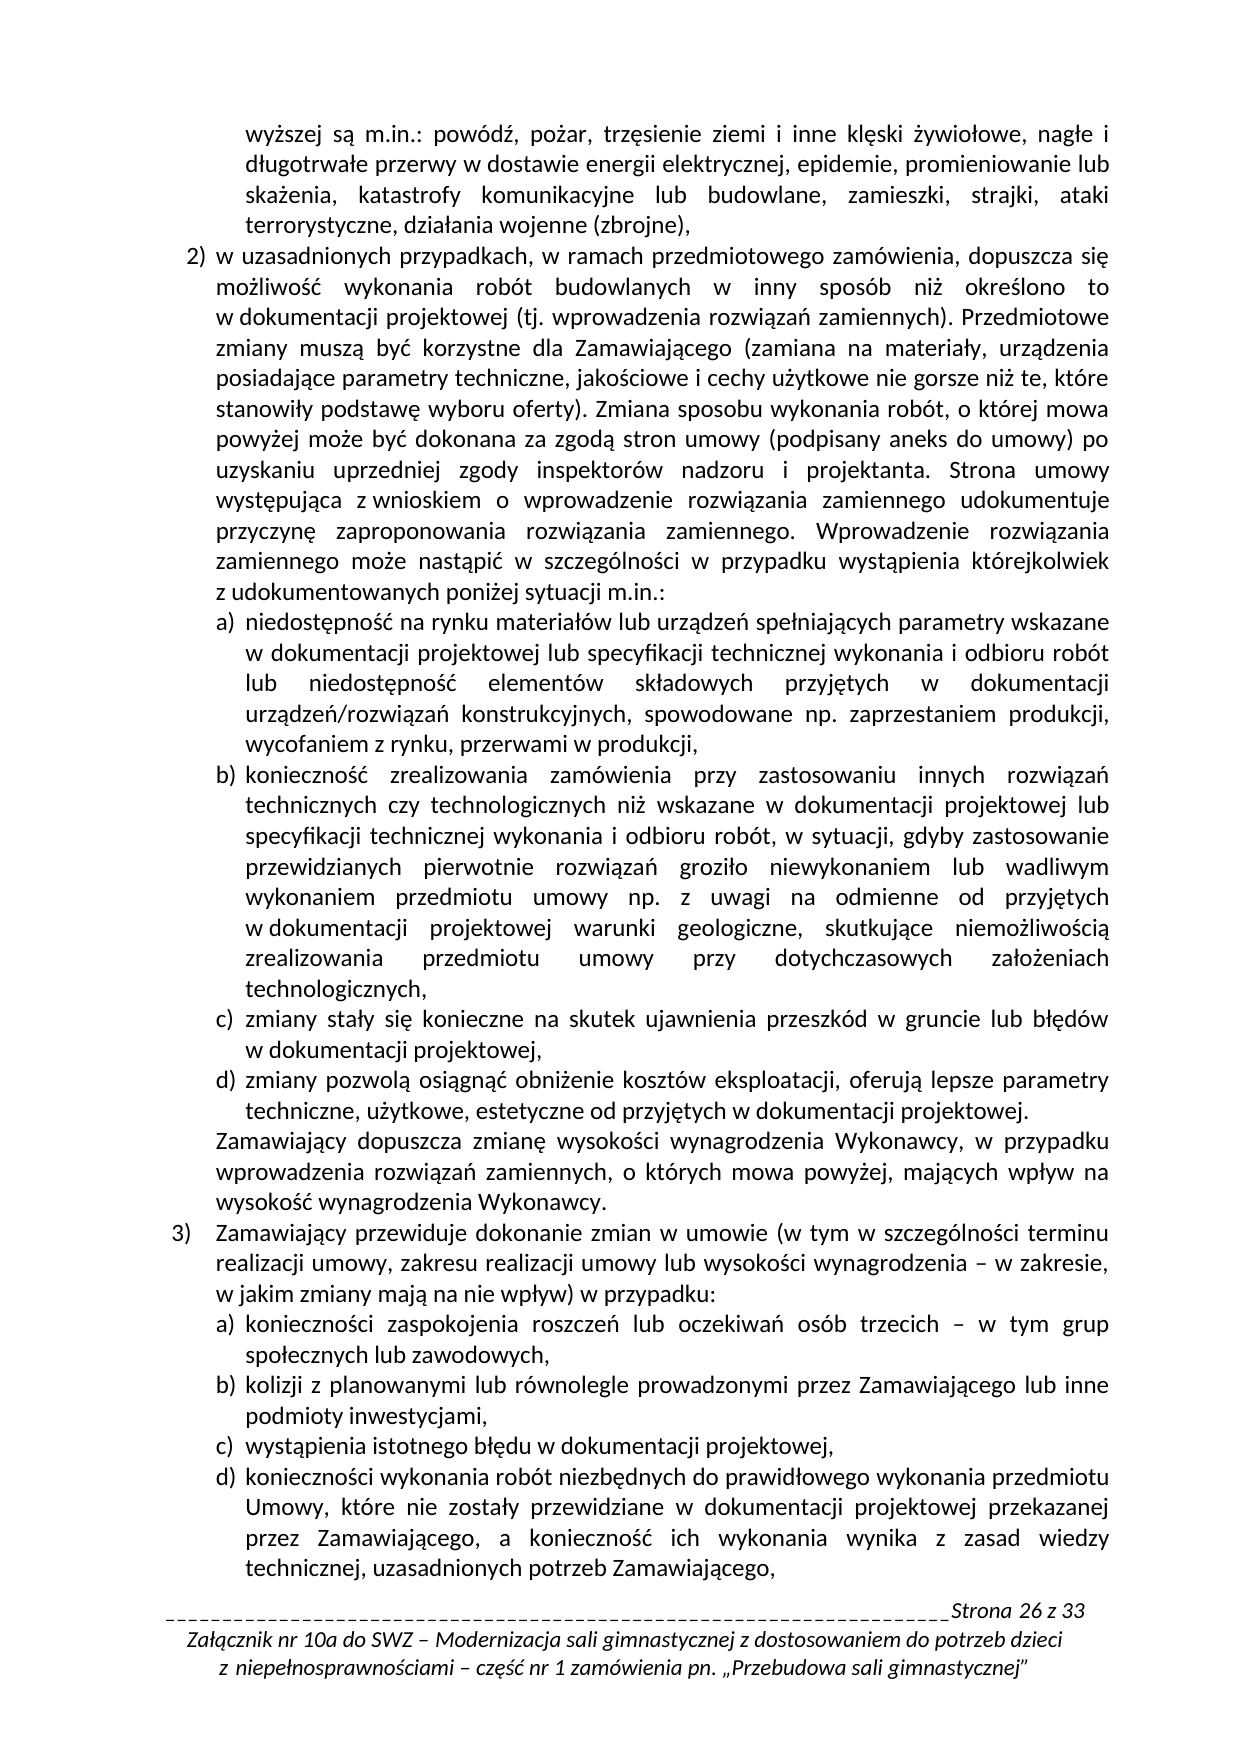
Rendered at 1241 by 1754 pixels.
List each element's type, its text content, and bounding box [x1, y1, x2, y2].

list niedostępność na rynku materiałów lub urządzeń spełniających parametry wskazane w dokumentacji projektowej lub specyfikacji technicznej wykonania i odbioru robót lub niedostępność elementów składowych przyjętych w dokumentacji urządzeń/rozwiązań konstrukcyjnych, spowodowane np. zaprzestaniem produkcji, wycofaniem z rynku, przerwami w produkcji, [216, 606, 1110, 759]
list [216, 118, 1110, 240]
list konieczności wykonania robót niezbędnych do prawidłowego wykonania przedmiotu Umowy, które nie zostały przewidziane w dokumentacji projektowej przekazanej przez Zamawiającego, a konieczność ich wykonania wynika z zasad wiedzy technicznej, uzasadnionych potrzeb Zamawiającego, [216, 1461, 1110, 1583]
list zmiany stały się konieczne na skutek ujawnienia przeszkód w gruncie lub błędów w dokumentacji projektowej, [216, 1003, 1110, 1064]
list konieczność zrealizowania zamówienia przy zastosowaniu innych rozwiązań technicznych czy technologicznych niż wskazane w dokumentacji projektowej lub specyfikacji technicznej wykonania i odbioru robót, w sytuacji, gdyby zastosowanie przewidzianych pierwotnie rozwiązań groziło niewykonaniem lub wadliwym wykonaniem przedmiotu umowy np. z uwagi na odmienne od przyjętych w dokumentacji projektowej warunki geologiczne, skutkujące niemożliwością zrealizowania przedmiotu umowy przy dotychczasowych założeniach technologicznych, [216, 759, 1110, 1003]
list konieczności zaspokojenia roszczeń lub oczekiwań osób trzecich – w tym grup społecznych lub zawodowych, [216, 1308, 1110, 1369]
list wystąpienia istotnego błędu w dokumentacji projektowej, [216, 1431, 1110, 1461]
list zmiany pozwolą osiągnąć obniżenie kosztów eksploatacji, oferują lepsze parametry techniczne, użytkowe, estetyczne od przyjętych w dokumentacji projektowej. [216, 1064, 1110, 1125]
list kolizji z planowanymi lub równolegle prowadzonymi przez Zamawiającego lub inne podmioty inwestycjami, [216, 1369, 1110, 1431]
list Zamawiający przewiduje dokonanie zmian w umowie (w tym w szczególności terminu realizacji umowy, zakresu realizacji umowy lub wysokości wynagrodzenia – w zakresie, w jakim zmiany mają na nie wpływ) w przypadku: [171, 1217, 1110, 1308]
list w uzasadnionych przypadkach, w ramach przedmiotowego zamówienia, dopuszcza się możliwość wykonania robót budowlanych w inny sposób niż określono to w dokumentacji projektowej (tj. wprowadzenia rozwiązań zamiennych). Przedmiotowe zmiany muszą być korzystne dla Zamawiającego (zamiana na materiały, urządzenia posiadające parametry techniczne, jakościowe i cechy użytkowe nie gorsze niż te, które stanowiły podstawę wyboru oferty). Zmiana sposobu wykonania robót, o której mowa powyżej może być dokonana za zgodą stron umowy (podpisany aneks do umowy) po uzyskaniu uprzedniej zgody inspektorów nadzoru i projektanta. Strona umowy występująca z wnioskiem o wprowadzenie rozwiązania zamiennego udokumentuje przyczynę zaproponowania rozwiązania zamiennego. Wprowadzenie rozwiązania zamiennego może nastąpić w szczególności w przypadku wystąpienia którejkolwiek z udokumentowanych poniżej sytuacji m.in.: [186, 240, 1110, 606]
text Zamawiający dopuszcza zmianę wysokości wynagrodzenia Wykonawcy, w przypadku wprowadzenia rozwiązań zamiennych, o których mowa powyżej, mających wpływ na wysokość wynagrodzenia Wykonawcy. [216, 1125, 1110, 1217]
